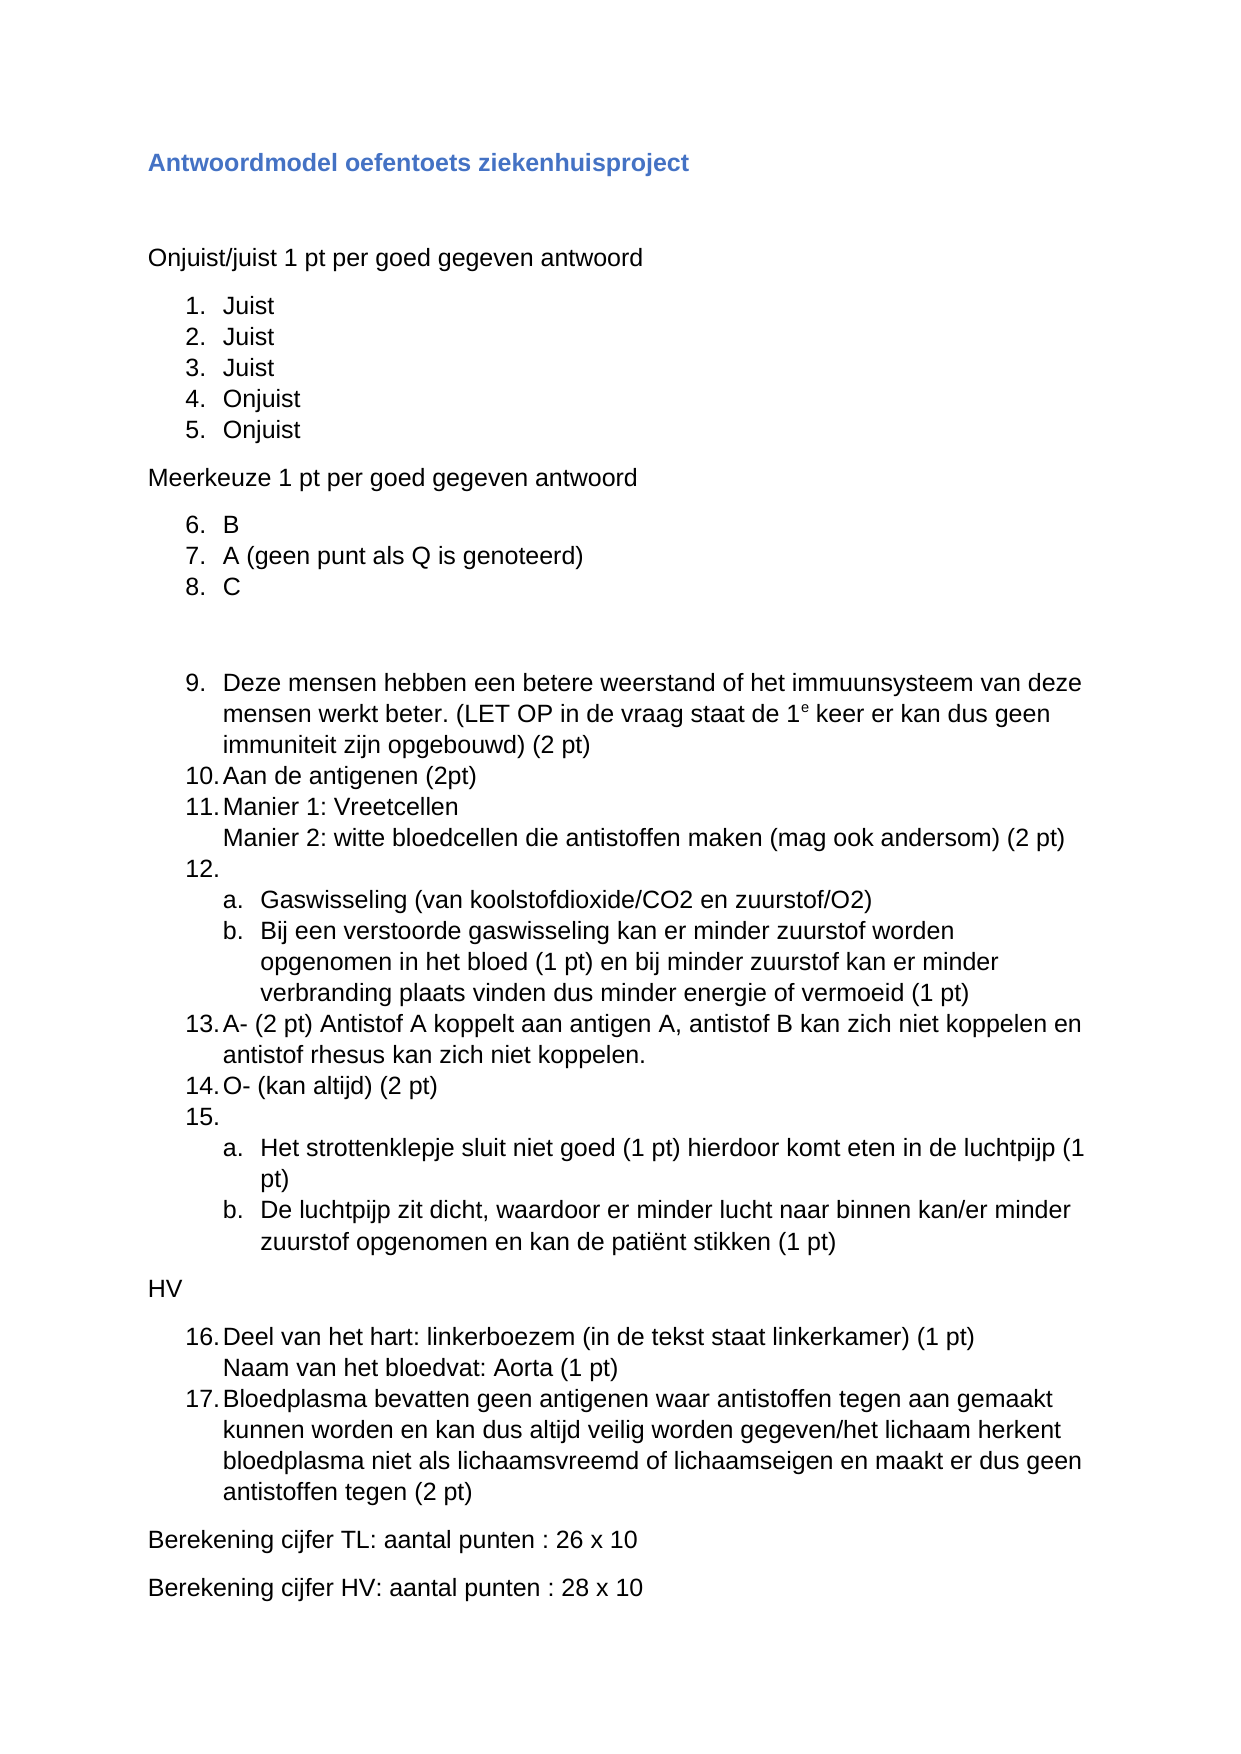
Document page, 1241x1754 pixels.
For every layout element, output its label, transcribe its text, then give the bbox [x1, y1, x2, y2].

list Naam van het bloedvat: Aorta (1 pt) [223, 1353, 1093, 1382]
list Onjuist [185, 415, 1093, 444]
list De luchtpijp zit dicht, waardoor er minder lucht naar binnen kan/er minder zuurstof opgenomen en kan de patiënt stikken (1 pt) [223, 1196, 1093, 1255]
list C [185, 572, 1093, 601]
list O- (kan altijd) (2 pt) [185, 1071, 1093, 1100]
list Juist [185, 291, 1093, 319]
text Onjuist/juist 1 pt per goed gegeven antwoord [148, 243, 1093, 272]
list B [185, 510, 1093, 539]
list A- (2 pt) Antistof A koppelt aan antigen A, antistof B kan zich niet koppelen en antistof rhesus kan zich niet koppelen. [185, 1009, 1093, 1069]
list Deze mensen hebben een betere weerstand of het immuunsysteem van deze mensen werkt beter. (LET OP in de vraag staat de 1e keer er kan dus geen immuniteit zijn opgebouwd) (2 pt) [185, 668, 1093, 759]
text Berekening cijfer TL: aantal punten : 26 x 10 [148, 1525, 1093, 1554]
list Juist [185, 353, 1093, 382]
list Manier 1: Vreetcellen [185, 792, 1093, 821]
list Manier 2: witte bloedcellen die antistoffen maken (mag ook andersom) (2 pt) [223, 823, 1093, 852]
list Bloedplasma bevatten geen antigenen waar antistoffen tegen aan gemaakt kunnen worden en kan dus altijd veilig worden gegeven/het lichaam herkent bloedplasma niet als lichaamsvreemd of lichaamseigen en maakt er dus geen antistoffen tegen (2 pt) [185, 1384, 1093, 1506]
text Berekening cijfer HV: aantal punten : 28 x 10 [148, 1573, 1093, 1601]
list A (geen punt als Q is genoteerd) [185, 541, 1093, 570]
list Juist [185, 322, 1093, 351]
text Antwoordmodel oefentoets ziekenhuisproject [148, 148, 1093, 176]
list Gaswisseling (van koolstofdioxide/CO2 en zuurstof/O2) [223, 885, 1093, 914]
list Aan de antigenen (2pt) [185, 761, 1093, 790]
text HV [148, 1274, 1093, 1303]
list Bij een verstoorde gaswisseling kan er minder zuurstof worden opgenomen in het bloed (1 pt) en bij minder zuurstof kan er minder verbranding plaats vinden dus minder energie of vermoeid (1 pt) [223, 916, 1093, 1007]
list Onjuist [185, 384, 1093, 413]
list Het strottenklepje sluit niet goed (1 pt) hierdoor komt eten in de luchtpijp (1 pt) [223, 1133, 1093, 1193]
list Deel van het hart: linkerboezem (in de tekst staat linkerkamer) (1 pt) [185, 1322, 1093, 1351]
text Meerkeuze 1 pt per goed gegeven antwoord [148, 463, 1093, 491]
